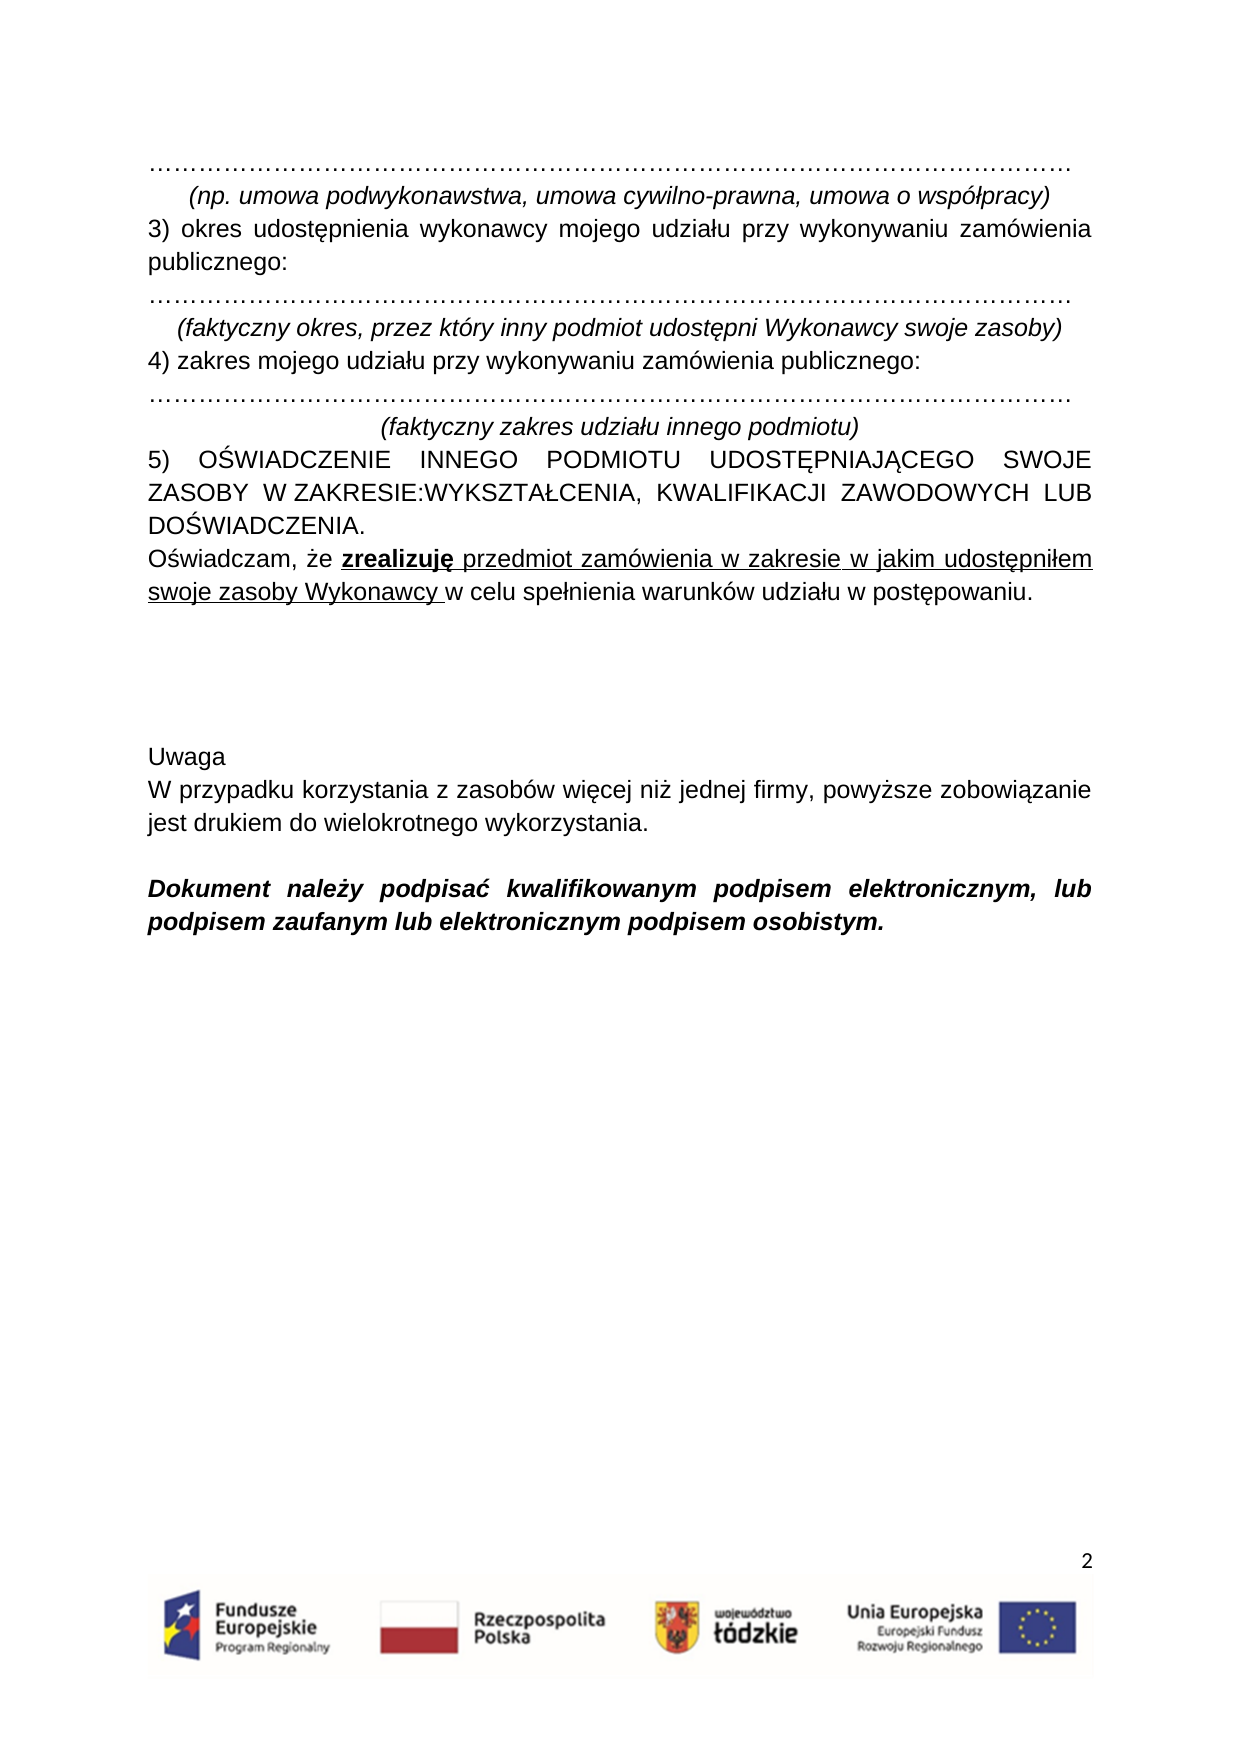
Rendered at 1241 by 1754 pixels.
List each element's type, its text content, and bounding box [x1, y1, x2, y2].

text Dokument należy podpisać kwalifikowanym podpisem elektronicznym, lub podpisem zaufanym lub elektronicznym podpisem osobistym. [148, 874, 1093, 936]
text W przypadku korzystania z zasobów więcej niż jednej firmy, powyższe zobowiązanie jest drukiem do wielokrotnego wykorzystania. [148, 775, 1093, 837]
text (faktyczny zakres udziału innego podmiotu) [148, 412, 1093, 441]
text 4) zakres mojego udziału przy wykonywaniu zamówienia publicznego: [148, 346, 1093, 374]
picture [147, 1574, 1095, 1681]
text ………………………………………………………………………………………………… [148, 280, 1093, 308]
text (faktyczny okres, przez który inny podmiot udostępni Wykonawcy swoje zasoby) [148, 313, 1093, 341]
text (np. umowa podwykonawstwa, umowa cywilno-prawna, umowa o współpracy) [148, 181, 1093, 209]
text Oświadczam, że zrealizuję przedmiot zamówienia w zakresie w jakim udostępniłem swoje zasoby Wykonawcy w celu spełnienia warunków udziału w postępowaniu. [148, 544, 1093, 606]
text 3) okres udostępnienia wykonawcy mojego udziału przy wykonywaniu zamówienia publicznego: [148, 214, 1093, 275]
text ………………………………………………………………………………………………… [148, 379, 1093, 407]
text Uwaga [148, 742, 1093, 771]
text ………………………………………………………………………………………………… [148, 148, 1093, 176]
text 5) OŚWIADCZENIE INNEGO PODMIOTU UDOSTĘPNIAJĄCEGO SWOJE ZASOBY W ZAKRESIE:WYKSZTAŁCENIA, KWALIFIKACJI ZAWODOWYCH LUB DOŚWIADCZENIA. [148, 445, 1093, 539]
